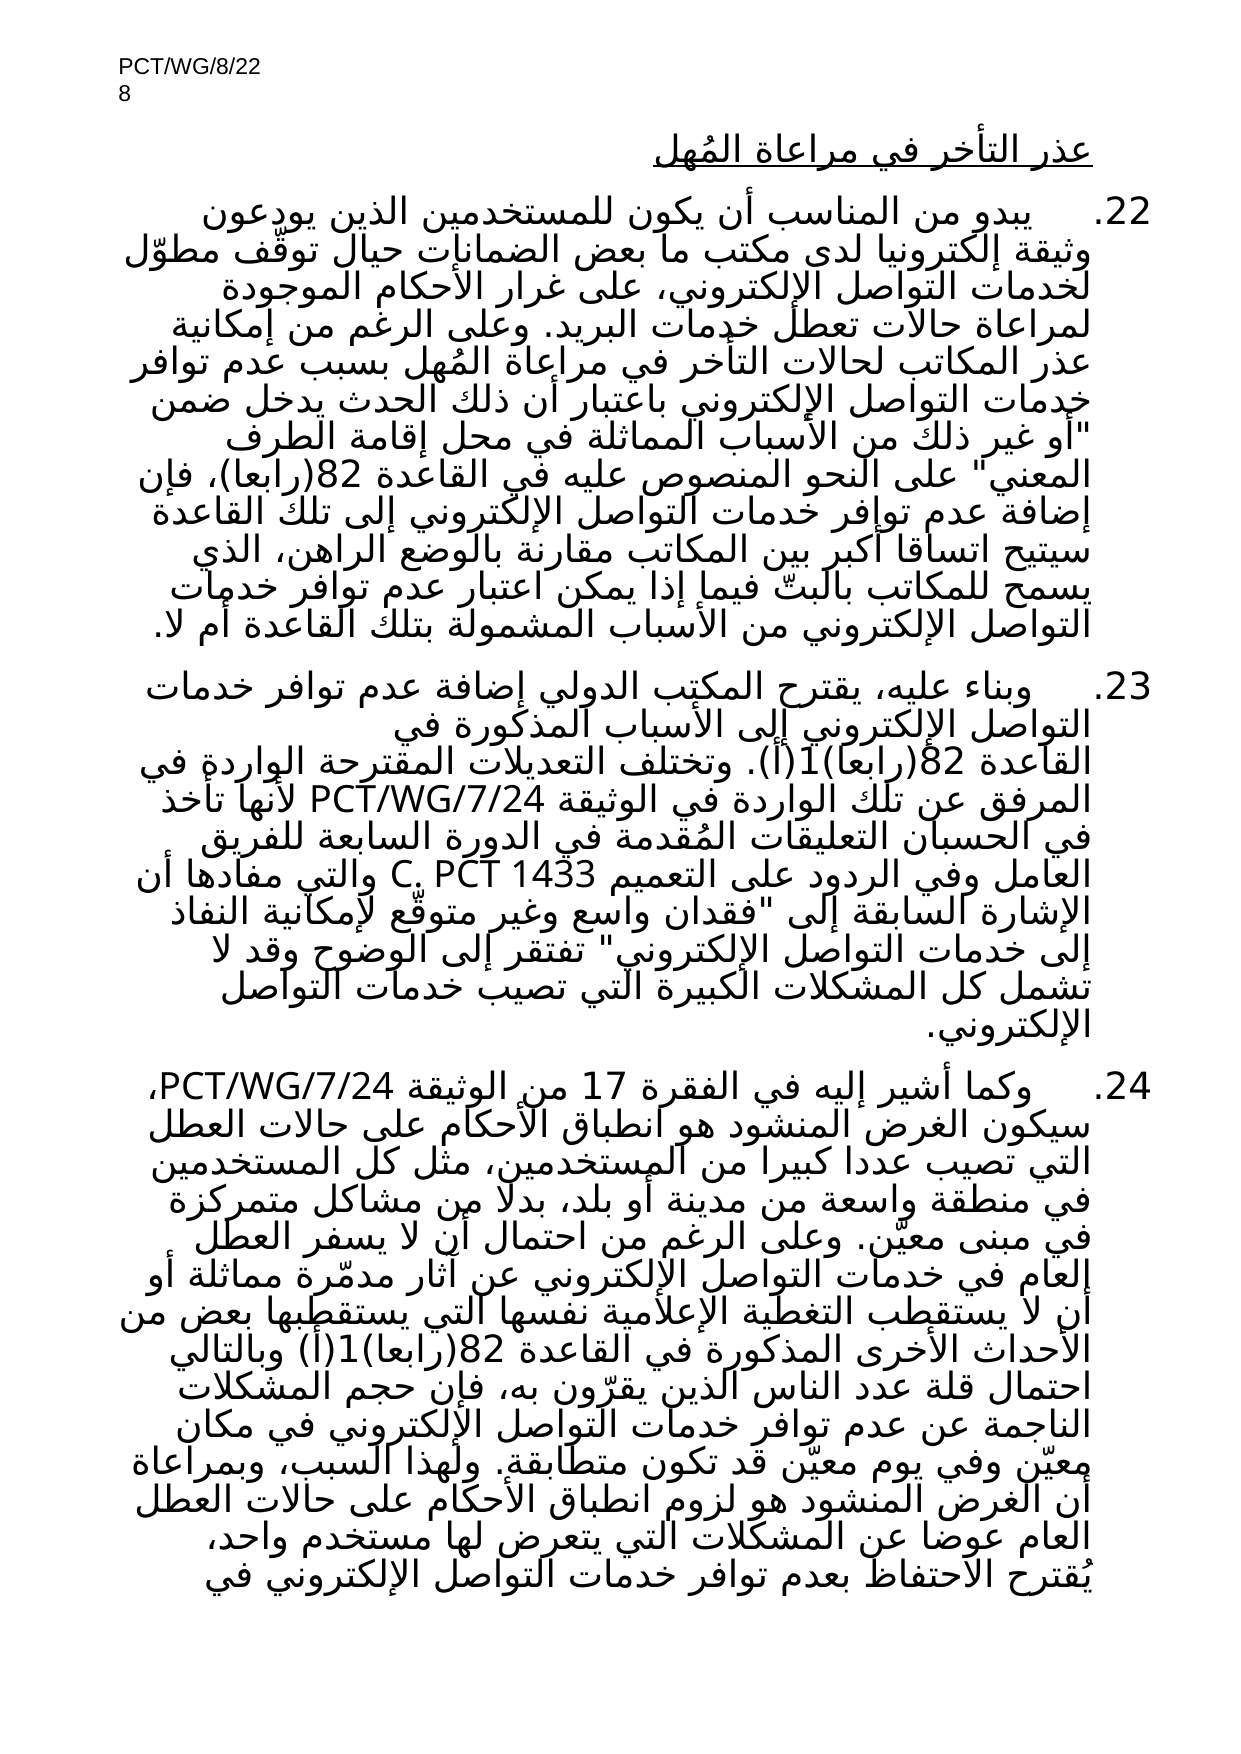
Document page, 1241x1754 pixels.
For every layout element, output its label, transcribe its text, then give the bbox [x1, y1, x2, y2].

text يبدو من المناسب أن يكون للمستخدمين الذين يودعون وثيقة إلكترونيا لدى مكتب ما بعض الضمانات حيال توقّف مطوّل لخدمات التواصل الإلكتروني، على غرار الأحكام الموجودة لمراعاة حالات تعطل خدمات البريد. وعلى الرغم من إمكانية عذر المكاتب لحالات التأخر في مراعاة المُهل بسبب عدم توافر خدمات التواصل الإلكتروني باعتبار أن ذلك الحدث يدخل ضمن "أو غير ذلك من الأسباب المماثلة في محل إقامة الطرف المعني" على النحو المنصوص عليه في القاعدة 82(رابعا)، فإن إضافة عدم توافر خدمات التواصل الإلكتروني إلى تلك القاعدة سيتيح اتساقا أكبر بين المكاتب مقارنة بالوضع الراهن، الذي يسمح للمكاتب بالبتّ فيما إذا يمكن اعتبار عدم توافر خدمات التواصل الإلكتروني من الأسباب المشمولة بتلك القاعدة أم لا. [118, 195, 1092, 645]
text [118, 1070, 1092, 1595]
list عذر التأخر في مراعاة المُهل [118, 132, 1092, 170]
text وبناء عليه، يقترح المكتب الدولي إضافة عدم توافر خدمات التواصل الإلكتروني إلى الأسباب المذكورة في القاعدة 82(رابعا)1(أ). وتختلف التعديلات المقترحة الواردة في المرفق عن تلك الواردة في الوثيقة PCT/WG/7/24 لأنها تأخذ في الحسبان التعليقات المُقدمة في الدورة السابعة للفريق العامل وفي الردود على التعميم C. PCT 1433 والتي مفادها أن الإشارة السابقة إلى "فقدان واسع وغير متوقّع لإمكانية النفاذ إلى خدمات التواصل الإلكتروني" تفتقر إلى الوضوح وقد لا تشمل كل المشكلات الكبيرة التي تصيب خدمات التواصل الإلكتروني. [118, 670, 1092, 1045]
